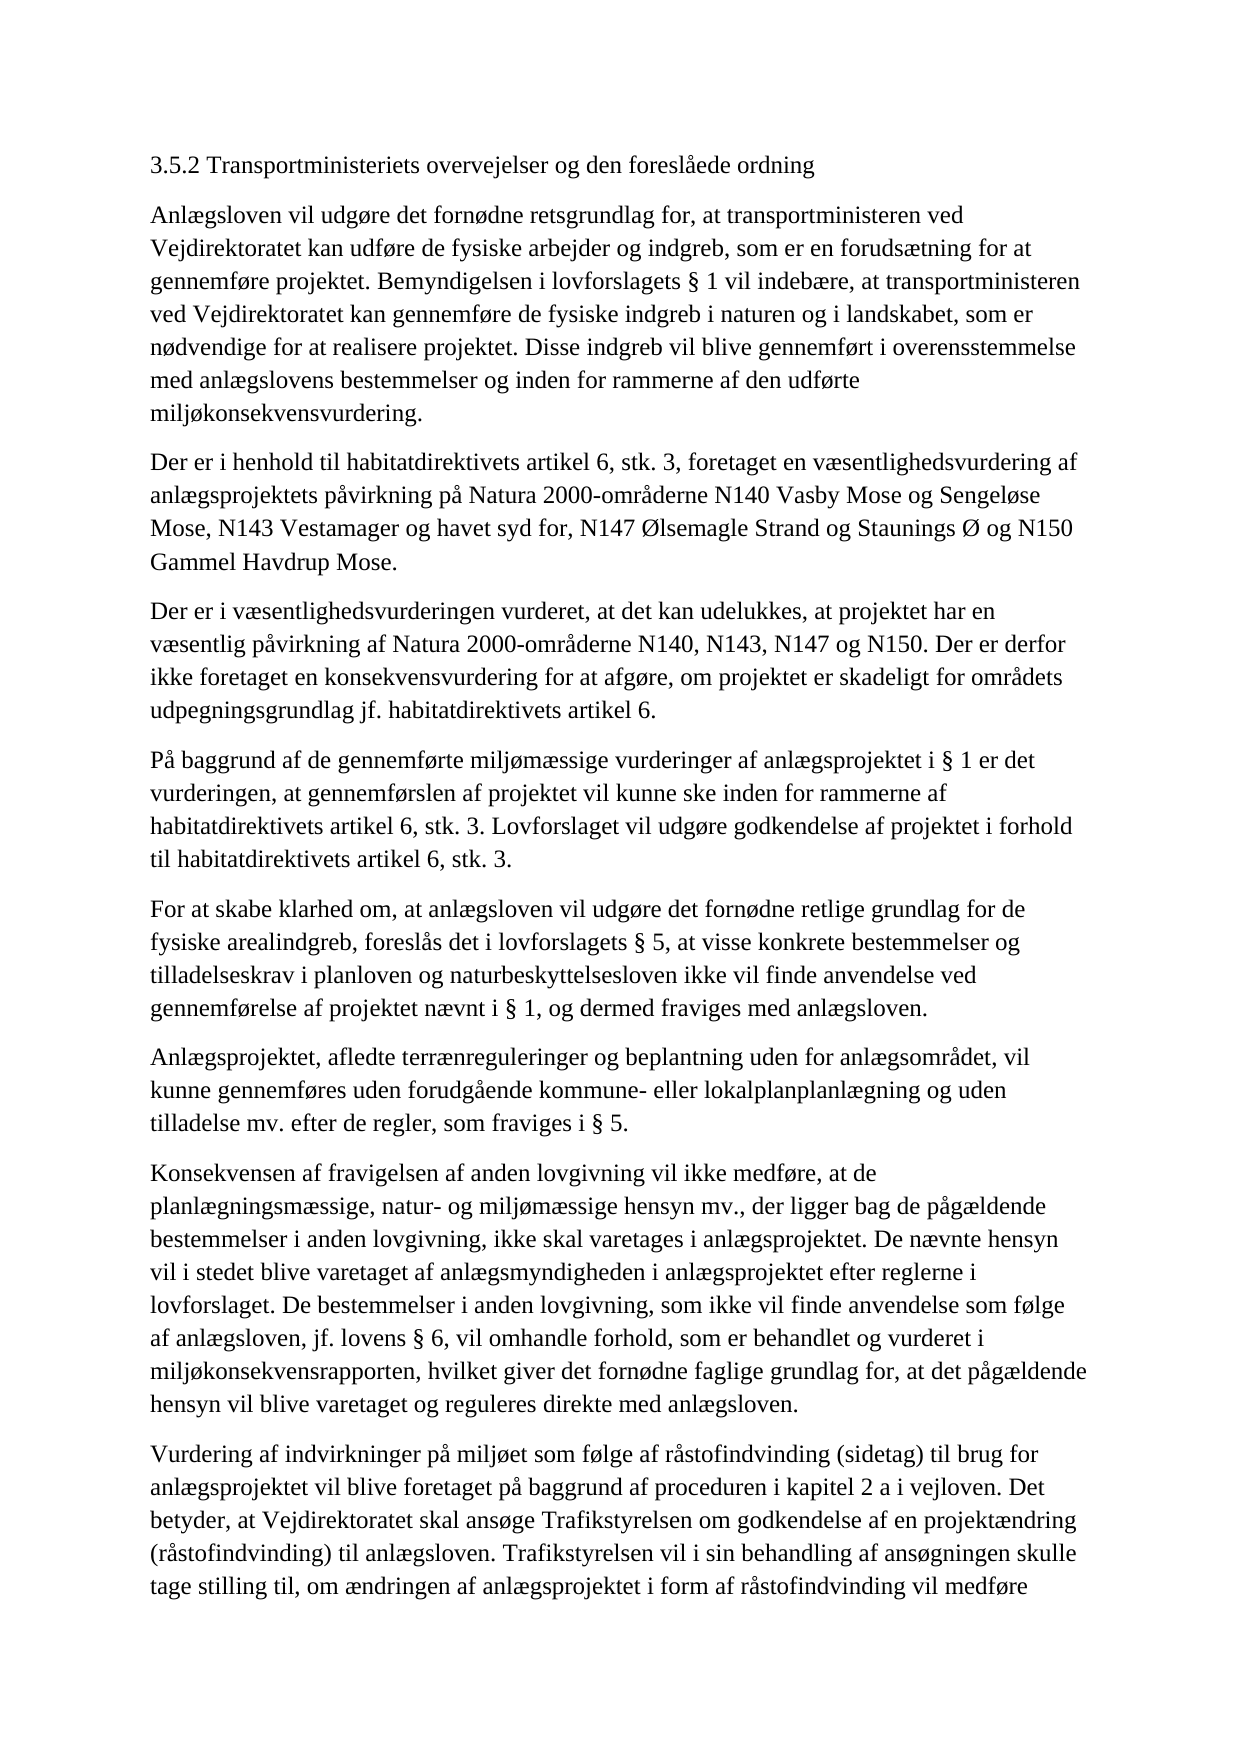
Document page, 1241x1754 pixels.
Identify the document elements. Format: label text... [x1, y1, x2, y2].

text 3.5.2 Transportministeriets overvejelser og den foreslåede ordning [150, 150, 1090, 179]
text Konsekvensen af fravigelsen af anden lovgivning vil ikke medføre, at de planlægningsmæssige, natur- og miljømæssige hensyn mv., der ligger bag de pågældende bestemmelser i anden lovgivning, ikke skal varetages i anlægsprojektet. De nævnte hensyn vil i stedet blive varetaget af anlægsmyndigheden i anlægsprojektet efter reglerne i lovforslaget. De bestemmelser i anden lovgivning, som ikke vil finde anvendelse som følge af anlægsloven, jf. lovens § 6, vil omhandle forhold, som er behandlet og vurderet i miljøkonsekvensrapporten, hvilket giver det fornødne faglige grundlag for, at det pågældende hensyn vil blive varetaget og reguleres direkte med anlægsloven. [150, 1158, 1090, 1418]
text Der er i henhold til habitatdirektivets artikel 6, stk. 3, foretaget en væsentlighedsvurdering af anlægsprojektets påvirkning på Natura 2000-områderne N140 Vasby Mose og Sengeløse Mose, N143 Vestamager og havet syd for, N147 Ølsemagle Strand og Staunings Ø og N150 Gammel Havdrup Mose. [150, 447, 1090, 575]
text Der er i væsentlighedsvurderingen vurderet, at det kan udelukkes, at projektet har en væsentlig påvirkning af Natura 2000-områderne N140, N143, N147 og N150. Der er derfor ikke foretaget en konsekvensvurdering for at afgøre, om projektet er skadeligt for områdets udpegningsgrundlag jf. habitatdirektivets artikel 6. [150, 596, 1090, 724]
text Anlægsloven vil udgøre det fornødne retsgrundlag for, at transportministeren ved Vejdirektoratet kan udføre de fysiske arbejder og indgreb, som er en forudsætning for at gennemføre projektet. Bemyndigelsen i lovforslagets § 1 vil indebære, at transportministeren ved Vejdirektoratet kan gennemføre de fysiske indgreb i naturen og i landskabet, som er nødvendige for at realisere projektet. Disse indgreb vil blive gennemført i overensstemmelse med anlægslovens bestemmelser og inden for rammerne af den udførte miljøkonsekvensvurdering. [150, 200, 1090, 427]
text På baggrund af de gennemførte miljømæssige vurderinger af anlægsprojektet i § 1 er det vurderingen, at gennemførslen af projektet vil kunne ske inden for rammerne af habitatdirektivets artikel 6, stk. 3. Lovforslaget vil udgøre godkendelse af projektet i forhold til habitatdirektivets artikel 6, stk. 3. [150, 745, 1090, 873]
text For at skabe klarhed om, at anlægsloven vil udgøre det fornødne retlige grundlag for de fysiske arealindgreb, foreslås det i lovforslagets § 5, at visse konkrete bestemmelser og tilladelseskrav i planloven og naturbeskyttelsesloven ikke vil finde anvendelse ved gennemførelse af projektet nævnt i § 1, og dermed fraviges med anlægsloven. [150, 894, 1090, 1022]
text Anlægsprojektet, afledte terrænreguleringer og beplantning uden for anlægsområdet, vil kunne gennemføres uden forudgående kommune- eller lokalplanplanlægning og uden tilladelse mv. efter de regler, som fraviges i § 5. [150, 1042, 1090, 1137]
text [150, 1439, 1090, 1600]
